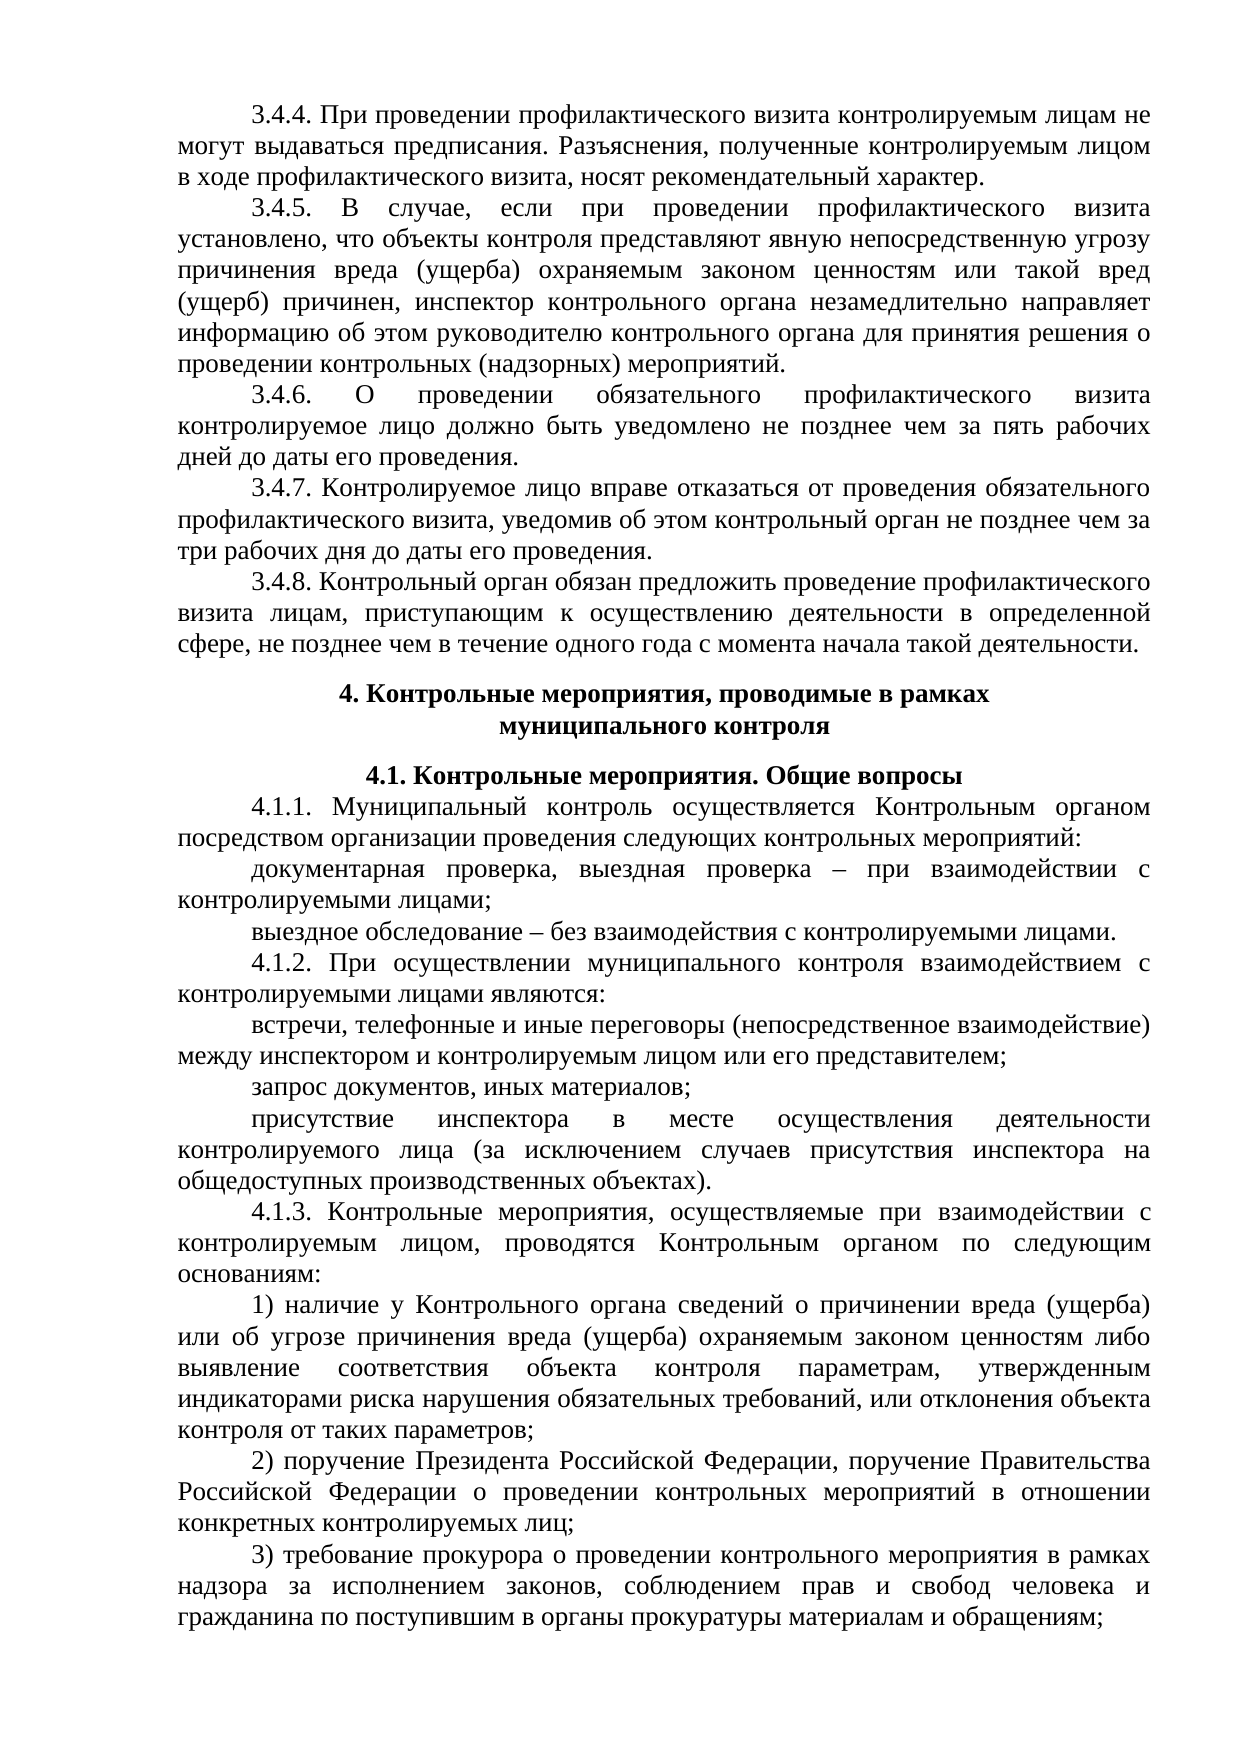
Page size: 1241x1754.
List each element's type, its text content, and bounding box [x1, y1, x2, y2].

text документарная проверка, выездная проверка – при взаимодействии с контролируемыми лицами; [177, 852, 1152, 915]
text 3.4.8. Контрольный орган обязан предложить проведение профилактического визита лицам, приступающим к осуществлению деятельности в определенной сфере, не позднее чем в течение одного года с момента начала такой деятельности. [177, 565, 1152, 658]
list 4.1.2. При осуществлении муниципального контроля взаимодействием с контролируемыми лицами являются: [177, 946, 1152, 1008]
text 3.4.5. В случае, если при проведении профилактического визита установлено, что объекты контроля представляют явную непосредственную угрозу причинения вреда (ущерба) охраняемым законом ценностям или такой вред (ущерб) причинен, инспектор контрольного органа незамедлительно направляет информацию об этом руководителю контрольного органа для принятия решения о проведении контрольных (надзорных) мероприятий. [177, 191, 1152, 378]
list встречи, телефонные и иные переговоры (непосредственное взаимодействие) между инспектором и контролируемым лицом или его представителем; [177, 1008, 1152, 1071]
list 4. Контрольные мероприятия, проводимые в рамках [177, 678, 1152, 709]
text 3) требование прокурора о проведении контрольного мероприятия в рамках надзора за исполнением законов, соблюдением прав и свобод человека и гражданина по поступившим в органы прокуратуры материалам и обращениям; [177, 1538, 1152, 1631]
text выездное обследование – без взаимодействия с контролируемыми лицами. [177, 915, 1152, 946]
list запрос документов, иных материалов; [177, 1071, 1152, 1102]
text 3.4.4. При проведении профилактического визита контролируемым лицам не могут выдаваться предписания. Разъяснения, полученные контролируемым лицом в ходе профилактического визита, носят рекомендательный характер. [177, 98, 1152, 191]
text 1) наличие у Контрольного органа сведений о причинении вреда (ущерба) или об угрозе причинения вреда (ущерба) охраняемым законом ценностям либо выявление соответствия объекта контроля параметрам, утвержденным индикаторами риска нарушения обязательных требований, или отклонения объекта контроля от таких параметров; [177, 1288, 1152, 1444]
text 4.1.3. Контрольные мероприятия, осуществляемые при взаимодействии с контролируемым лицом, проводятся Контрольным органом по следующим основаниям: [177, 1195, 1152, 1288]
list муниципального контроля [177, 709, 1152, 740]
text 4.1. Контрольные мероприятия. Общие вопросы [177, 759, 1152, 790]
list 4.1.1. Муниципальный контроль осуществляется Контрольным органом посредством организации проведения следующих контрольных мероприятий: [177, 790, 1152, 852]
text 3.4.7. Контролируемое лицо вправе отказаться от проведения обязательного профилактического визита, уведомив об этом контрольный орган не позднее чем за три рабочих дня до даты его проведения. [177, 472, 1152, 565]
text 3.4.6. О проведении обязательного профилактического визита контролируемое лицо должно быть уведомлено не позднее чем за пять рабочих дней до даты его проведения. [177, 378, 1152, 472]
text 2) поручение Президента Российской Федерации, поручение Правительства Российской Федерации о проведении контрольных мероприятий в отношении конкретных контролируемых лиц; [177, 1444, 1152, 1538]
list присутствие инспектора в месте осуществления деятельности контролируемого лица (за исключением случаев присутствия инспектора на общедоступных производственных объектах). [177, 1102, 1152, 1195]
